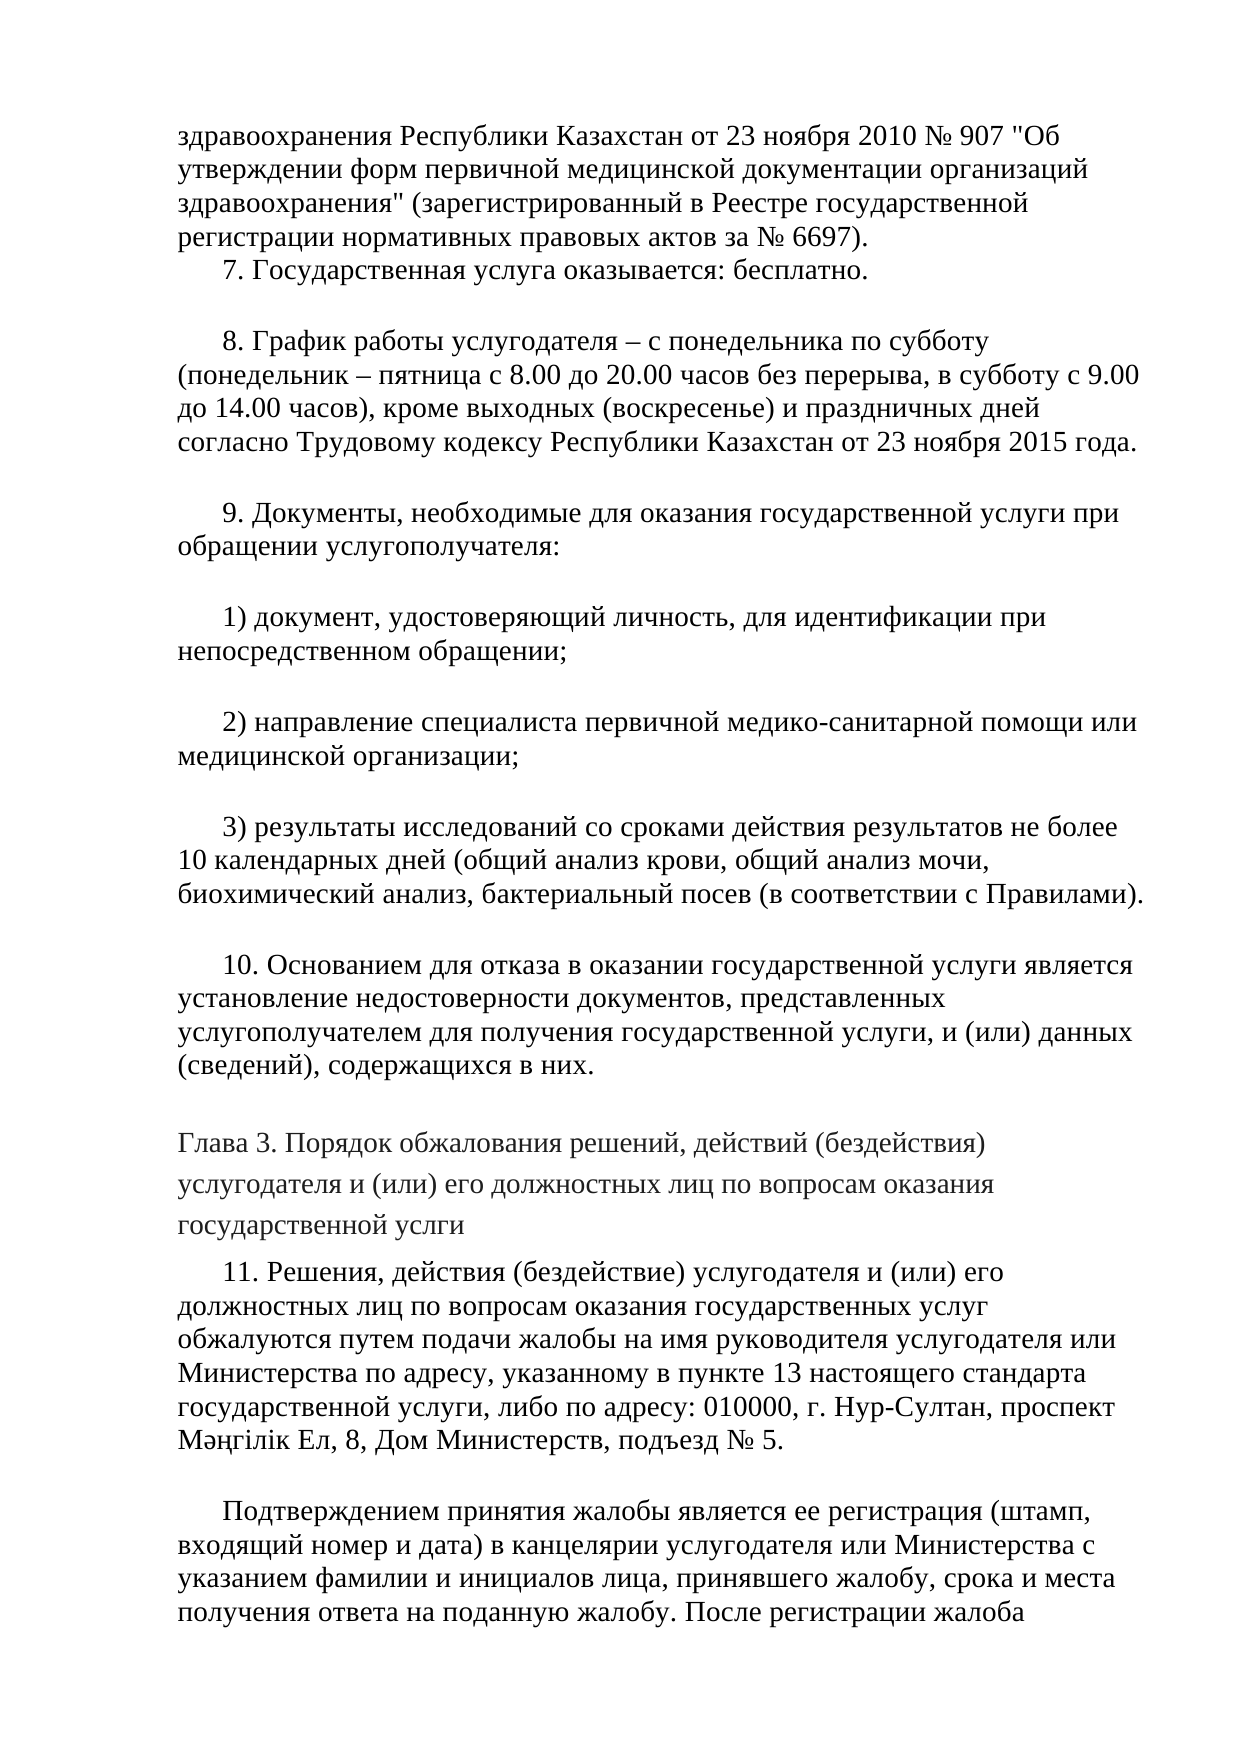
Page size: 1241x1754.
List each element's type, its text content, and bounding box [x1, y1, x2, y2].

text Глава 3. Порядок обжалования решений, действий (бездействия) услугодателя и (или) его должностных лиц по вопросам оказания государственной услги [177, 1118, 1152, 1240]
text 2) направление специалиста первичной медико-санитарной помощи или медицинской организации; [177, 704, 1152, 771]
text 10. Основанием для отказа в оказании государственной услуги является установление недостоверности документов, представленных услугополучателем для получения государственной услуги, и (или) данных (сведений), содержащихся в них. [177, 947, 1152, 1081]
text 8. График работы услугодателя – с понедельника по субботу (понедельник – пятница с 8.00 до 20.00 часов без перерыва, в субботу с 9.00 до 14.00 часов), кроме выходных (воскресенье) и праздничных дней согласно Трудовому кодексу Республики Казахстан от 23 ноября 2015 года. [177, 323, 1152, 457]
text 9. Документы, необходимые для оказания государственной услуги при обращении услугополучателя: [177, 495, 1152, 562]
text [177, 118, 1152, 252]
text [177, 1493, 1152, 1627]
text 11. Решения, действия (бездействие) услугодателя и (или) его должностных лиц по вопросам оказания государственных услуг обжалуются путем подачи жалобы на имя руководителя услугодателя или Министерства по адресу, указанному в пункте 13 настоящего стандарта государственной услуги, либо по адресу: 010000, г. Нур-Султан, проспект Мәңгілік Ел, 8, Дом Министерств, подъезд № 5. [177, 1254, 1152, 1456]
text 3) результаты исследований со сроками действия результатов не более 10 календарных дней (общий анализ крови, общий анализ мочи, биохимический анализ, бактериальный посев (в соответствии с Правилами). [177, 809, 1152, 909]
text 7. Государственная услуга оказывается: бесплатно. [177, 252, 1152, 286]
text 1) документ, удостоверяющий личность, для идентификации при непосредственном обращении; [177, 599, 1152, 667]
